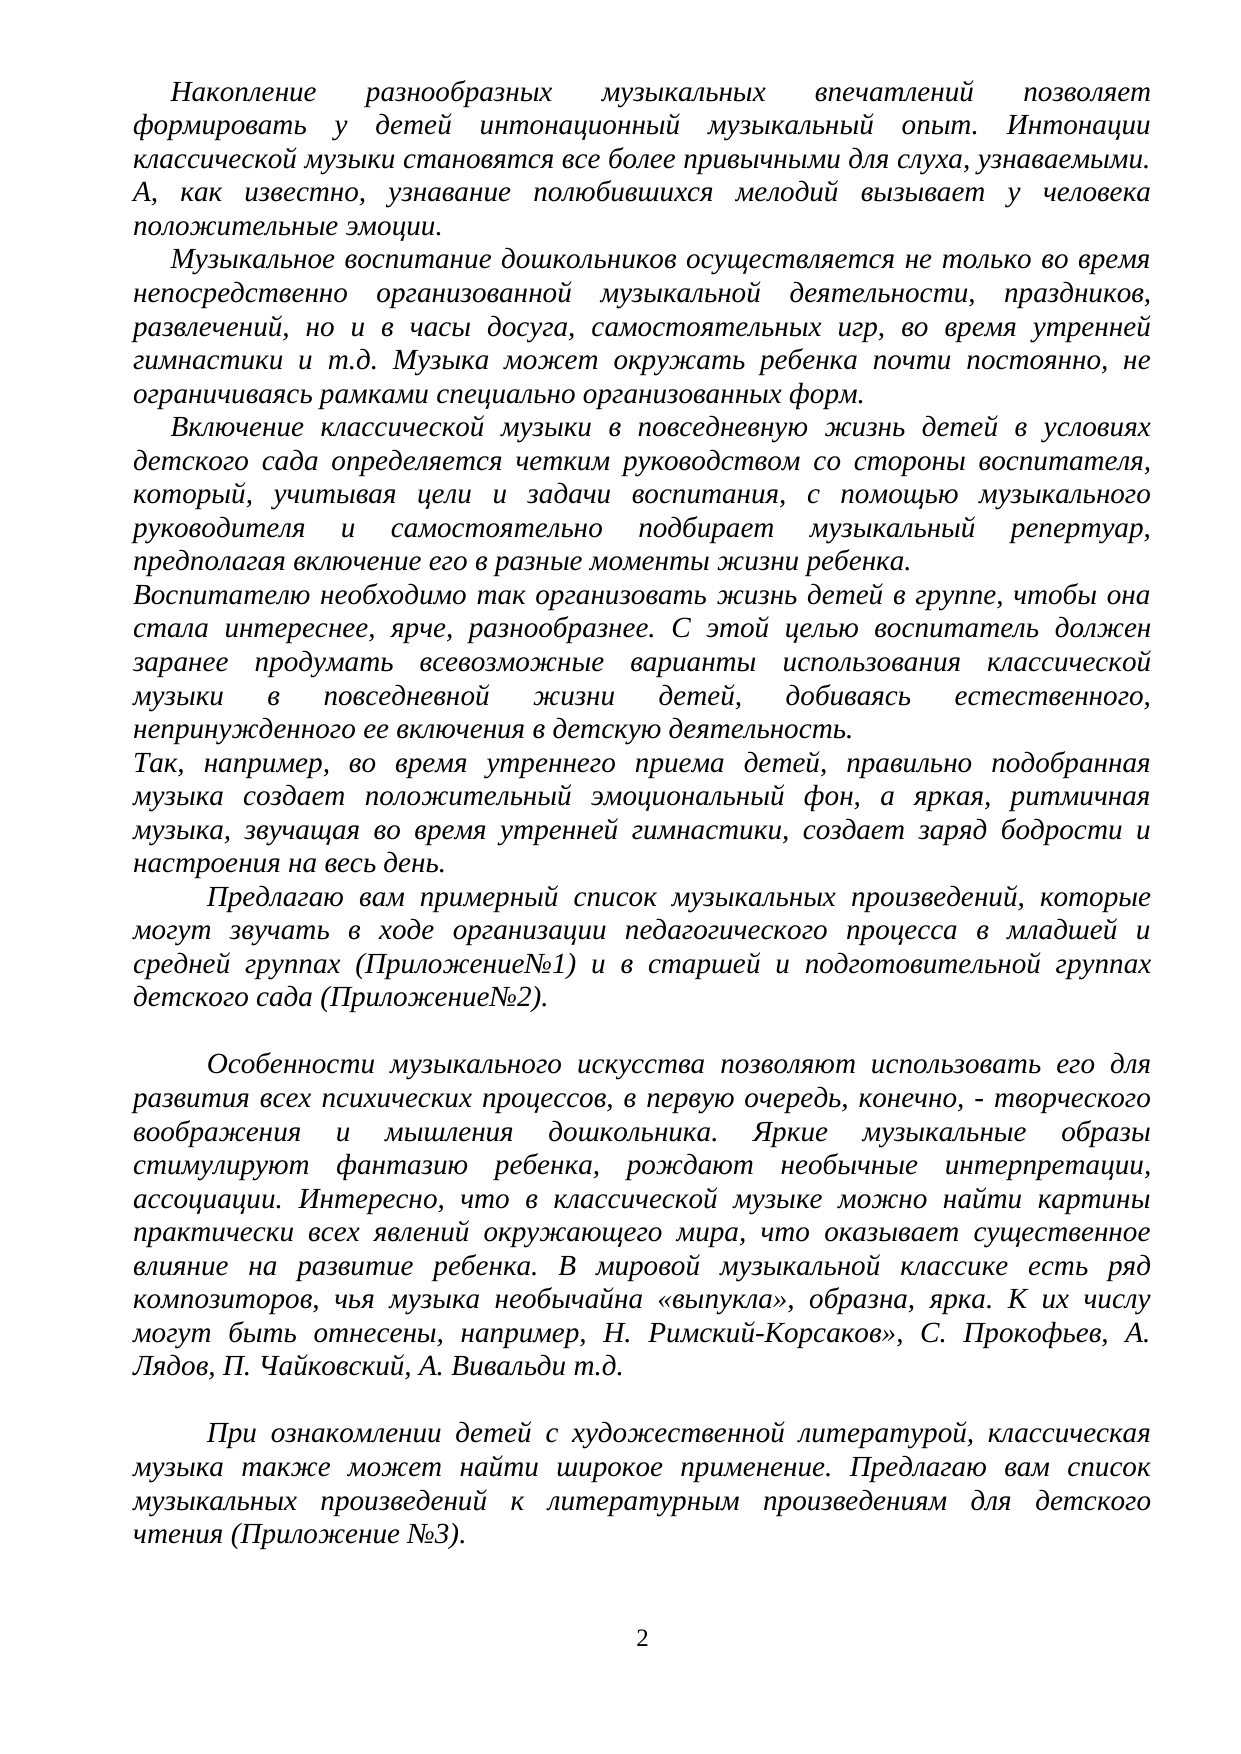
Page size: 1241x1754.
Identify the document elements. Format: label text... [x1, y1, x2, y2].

text Накопление разнообразных музыкальных впечатлений позволяет формировать у детей интонационный музыкальный опыт. Интонации классической музыки становятся все более привычными для слуха, узнаваемыми. А, как известно, узнавание полюбившихся мелодий вызывает у человека положительные эмоции. [133, 74, 1152, 242]
text Включение классической музыки в повседневную жизнь детей в условиях детского сада определяется четким руководством со стороны воспитателя, который, учитывая цели и задачи воспитания, с помощью музыкального руководителя и самостоятельно подбирает музыкальный репертуар, предполагая включение его в разные моменты жизни ребенка. [133, 409, 1152, 577]
text Предлагаю вам примерный список музыкальных произведений, которые могут звучать в ходе организации педагогического процесса в младшей и средней группах (Приложение№1) и в старшей и подготовительной группах детского сада (Приложение№2). [133, 879, 1152, 1013]
text Так, например, во время утреннего приема детей, правильно подобранная музыка создает положительный эмоциональный фон, а яркая, ритмичная музыка, звучащая во время утренней гимнастики, создает заряд бодрости и настроения на весь день. [133, 745, 1152, 879]
text Музыкальное воспитание дошкольников осуществляется не только во время непосредственно организованной музыкальной деятельности, праздников, развлечений, но и в часы досуга, самостоятельных игр, во время утренней гимнастики и т.д. Музыка может окружать ребенка почти постоянно, не ограничиваясь рамками специально организованных форм. [133, 242, 1152, 409]
text При ознакомлении детей с художественной литературой, классическая музыка также может найти широкое применение. Предлагаю вам список музыкальных произведений к литературным произведениям для детского чтения (Приложение №3). [133, 1416, 1152, 1550]
text Воспитателю необходимо так организовать жизнь детей в группе, чтобы она стала интереснее, ярче, разнообразнее. С этой целью воспитатель должен заранее продумать всевозможные варианты использования классической музыки в повседневной жизни детей, добиваясь естественного, непринужденного ее включения в детскую деятельность. [133, 577, 1152, 745]
text Особенности музыкального искусства позволяют использовать его для развития всех психических процессов, в первую очередь, конечно, - творческого воображения и мышления дошкольника. Яркие музыкальные образы стимулируют фантазию ребенка, рождают необычные интерпретации, ассоциации. Интересно, что в классической музыке можно найти картины практически всех явлений окружающего мира, что оказывает существенное влияние на развитие ребенка. В мировой музыкальной классике есть ряд композиторов, чья музыка необычайна «выпукла», образна, ярка. К их числу могут быть отнесены, например, Н. Римский-Корсаков», С. Прокофьев, А. Лядов, П. Чайковский, А. Вивальди т.д. [133, 1047, 1152, 1382]
